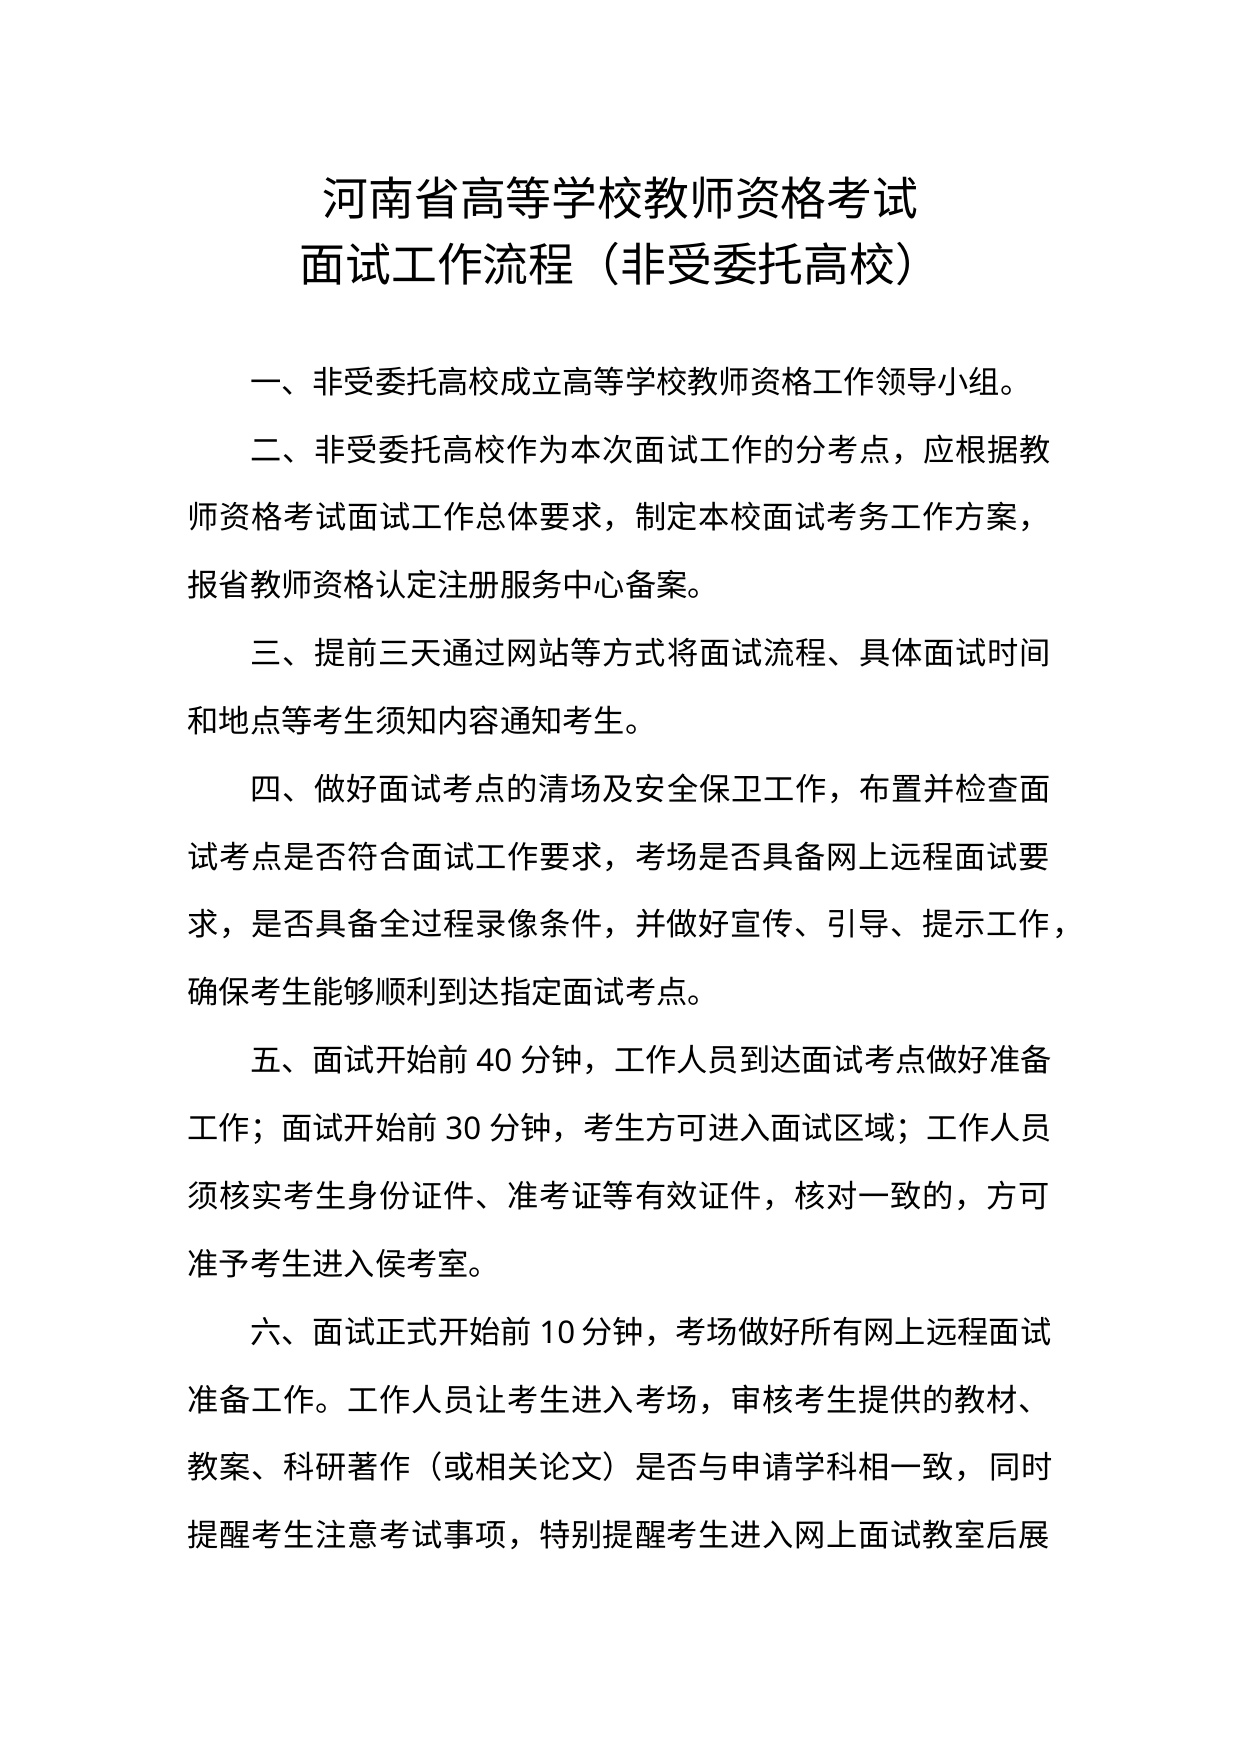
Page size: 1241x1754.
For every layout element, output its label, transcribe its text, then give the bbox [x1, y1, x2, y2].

text 二、非受委托高校作为本次面试工作的分考点，应根据教师资格考试面试工作总体要求，制定本校面试考务工作方案，报省教师资格认定注册服务中心备案。 [187, 425, 1053, 606]
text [187, 1307, 1053, 1556]
text 四、做好面试考点的清场及安全保卫工作，布置并检查面试考点是否符合面试工作要求，考场是否具备网上远程面试要求，是否具备全过程录像条件，并做好宣传、引导、提示工作，确保考生能够顺利到达指定面试考点。 [187, 764, 1053, 1013]
text 一、非受委托高校成立高等学校教师资格工作领导小组。 [187, 357, 1053, 402]
text 五、面试开始前 40 分钟，工作人员到达面试考点做好准备工作；面试开始前 30 分钟，考生方可进入面试区域；工作人员须核实考生身份证件、准考证等有效证件，核对一致的，方可准予考生进入侯考室。 [187, 1035, 1053, 1284]
text 河南省高等学校教师资格考试 [187, 162, 1053, 228]
text 三、提前三天通过网站等方式将面试流程、具体面试时间和地点等考生须知内容通知考生。 [187, 628, 1053, 741]
text 面试工作流程（非受委托高校） [187, 228, 1053, 295]
